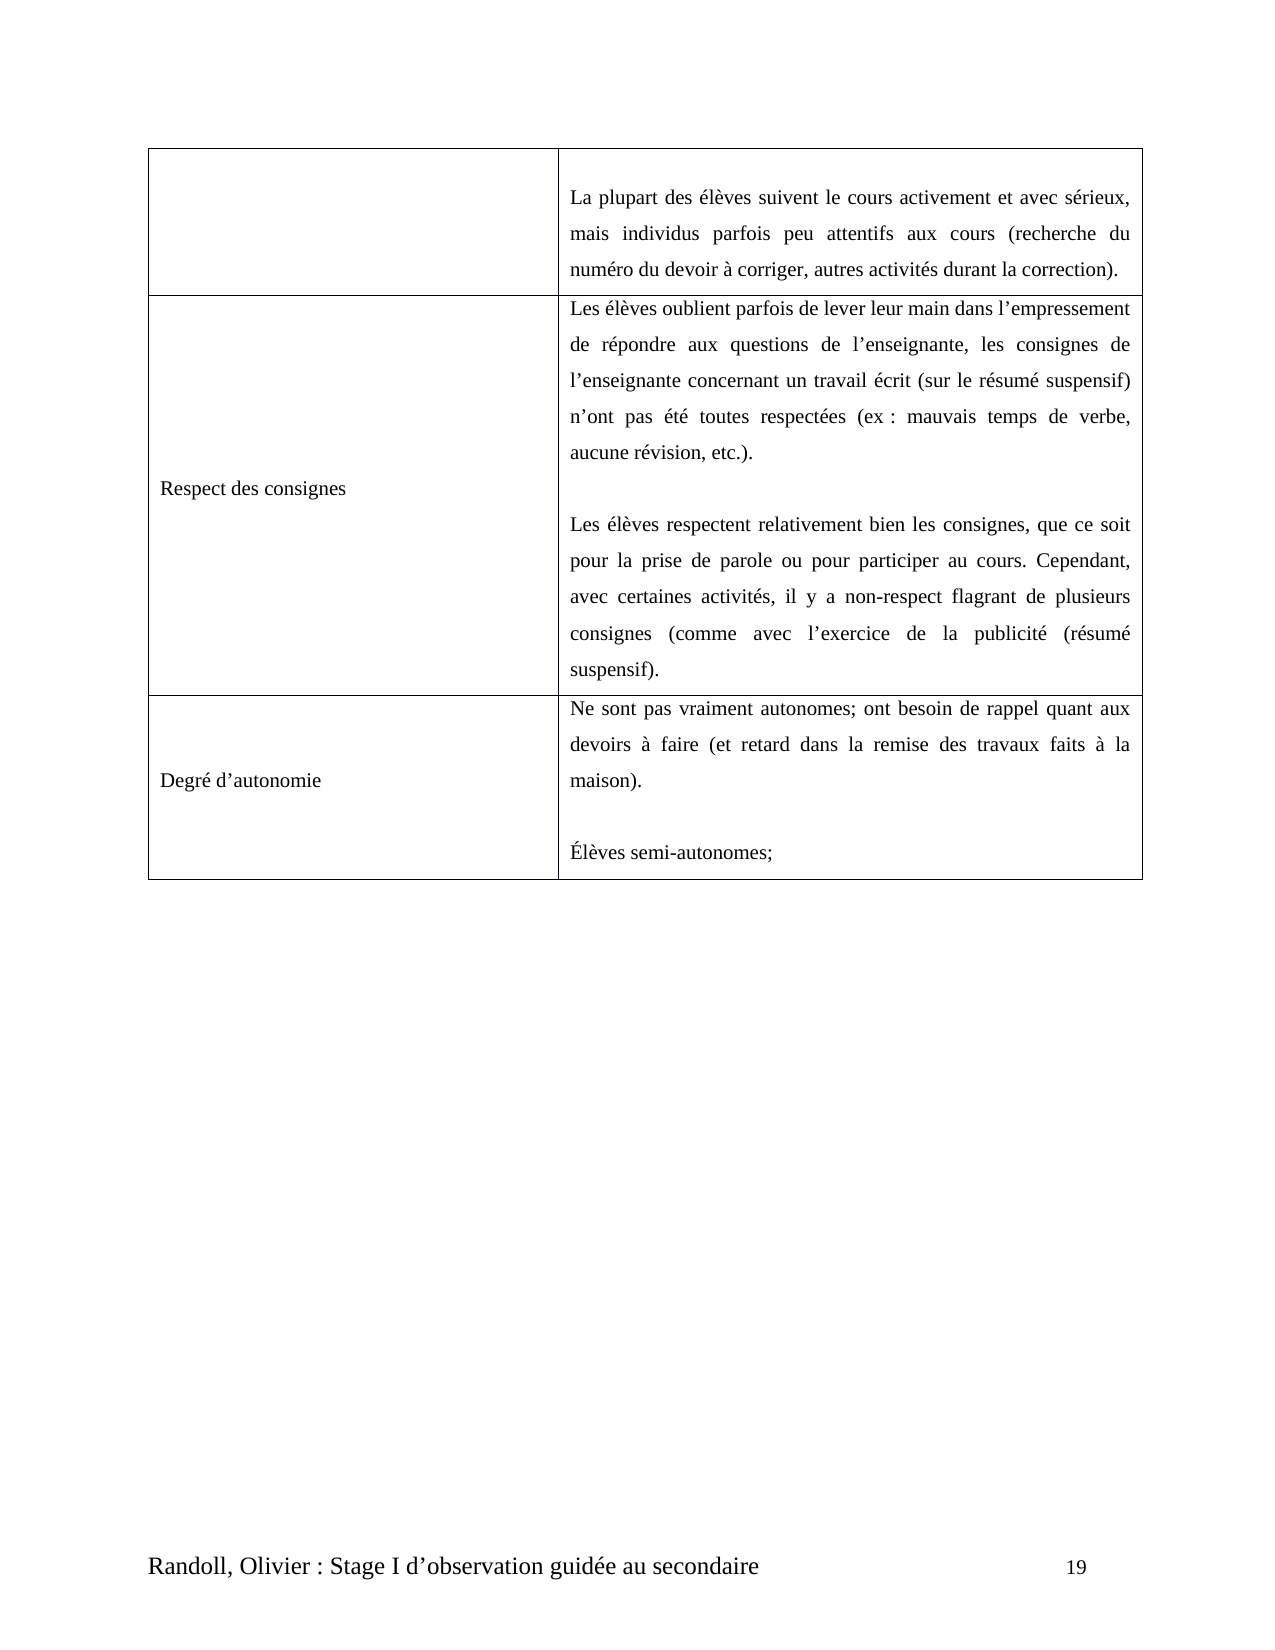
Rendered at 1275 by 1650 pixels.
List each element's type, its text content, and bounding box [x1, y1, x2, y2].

table_cell Respect des consignes [149, 296, 558, 695]
table_cell Degré d’autonomie [149, 696, 558, 878]
table_cell Les élèves oublient parfois de lever leur main dans l’empressement de répondre aux questions de l’enseignante, les consignes de l’enseignante concernant un travail écrit (sur le résumé suspensif) n’ont pas été toutes respectées (ex : mauvais temps de verbe, aucune révision, etc.). Les élèves respectent relativement bien les consignes, que ce soit pour la prise de parole ou pour participer au cours. Cependant, avec certaines activités, il y a non-respect flagrant de plusieurs consignes (comme avec l’exercice de la publicité (résumé suspensif). [559, 296, 1142, 695]
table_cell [559, 149, 1142, 295]
table_cell Ne sont pas vraiment autonomes; ont besoin de rappel quant aux devoirs à faire (et retard dans la remise des travaux faits à la maison). Élèves semi-autonomes; [559, 696, 1142, 878]
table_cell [149, 149, 558, 295]
